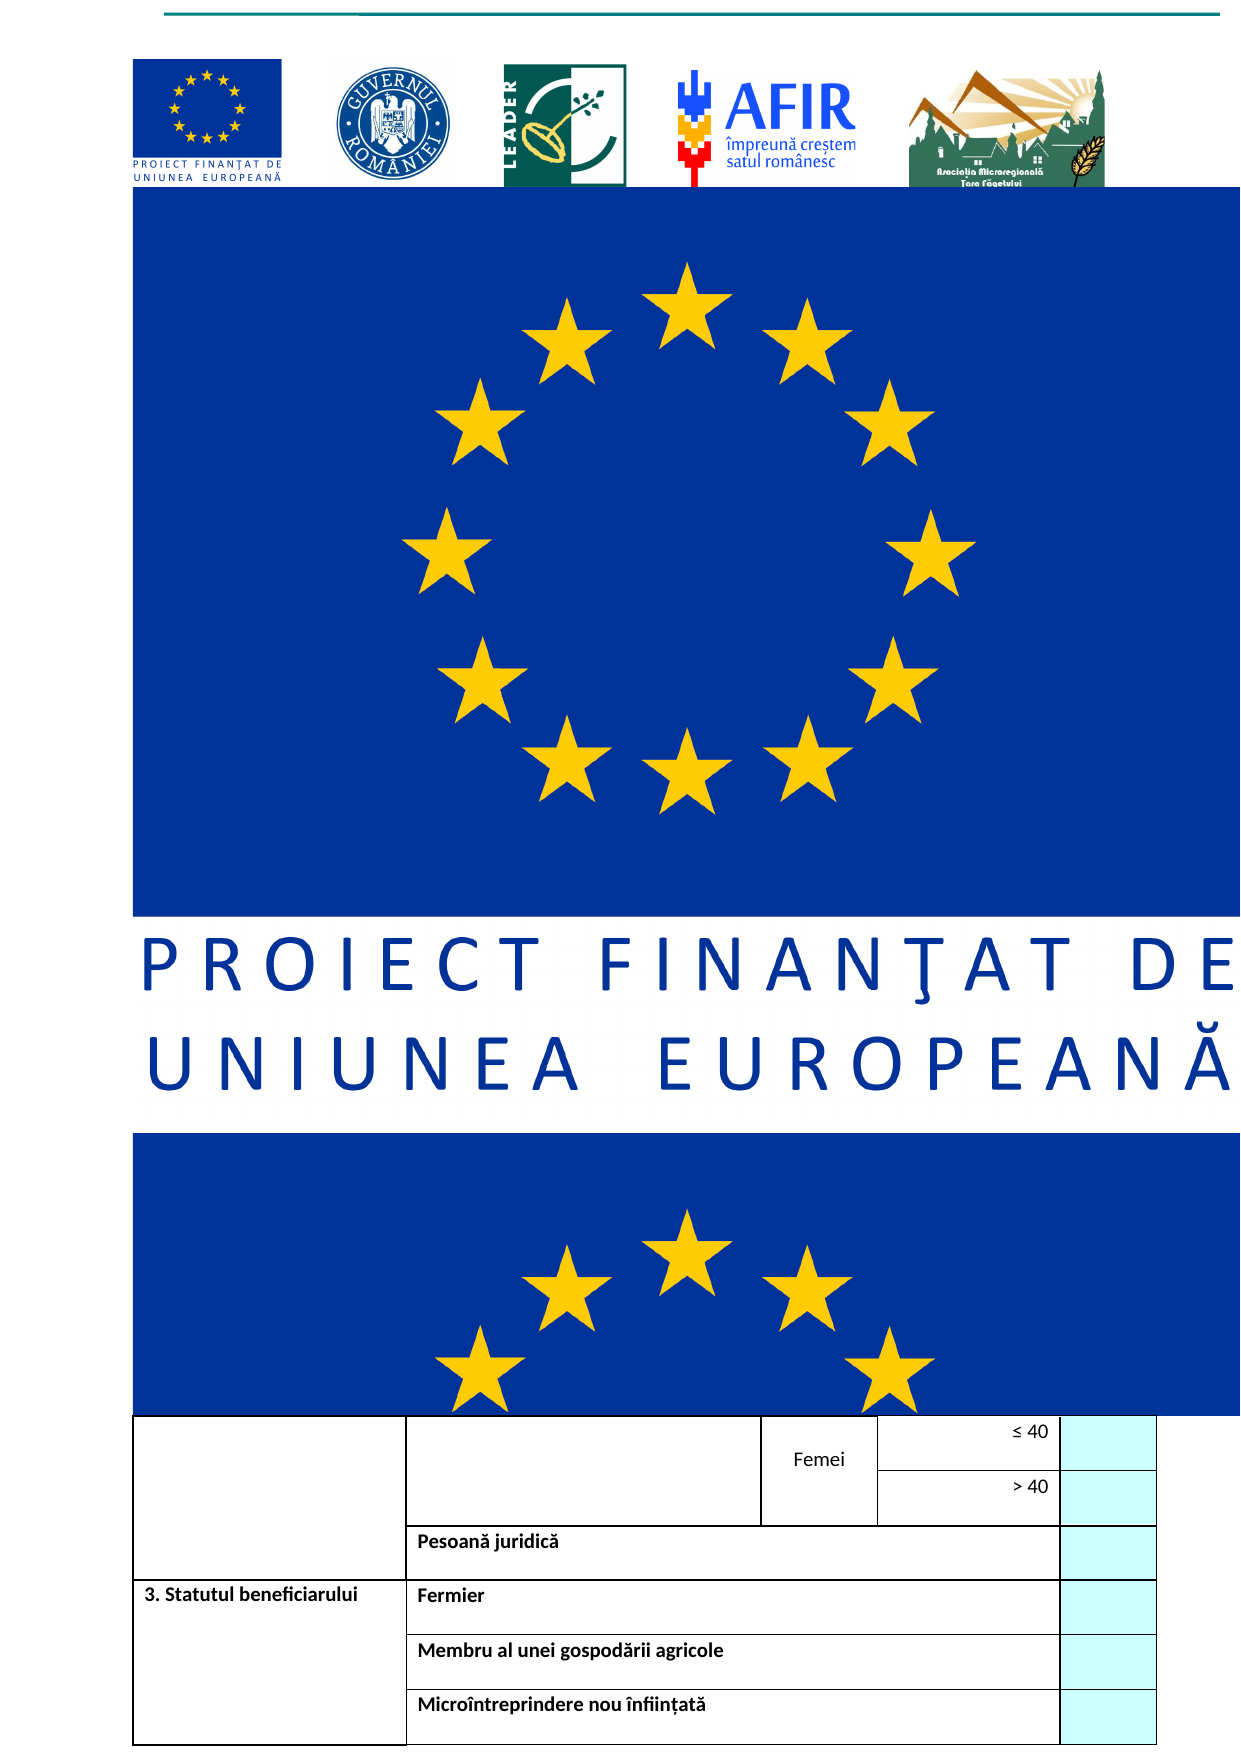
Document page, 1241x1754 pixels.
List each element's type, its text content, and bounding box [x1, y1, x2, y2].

table_cell Microîntreprindere nou înfiinţată [407, 1690, 1059, 1744]
table_cell Femei [762, 1417, 877, 1524]
picture [907, 70, 1105, 186]
table_cell [1061, 1690, 1156, 1744]
table_cell ≤ 40 [878, 1416, 1059, 1470]
table_cell [1061, 1635, 1156, 1689]
table_cell 3. Statutul beneficiarului [134, 1581, 406, 1744]
table_cell [1061, 1527, 1156, 1579]
table_cell Pesoană juridică [407, 1527, 1059, 1579]
table_cell Fermier [407, 1581, 1059, 1634]
table_cell > 40 [878, 1471, 1059, 1524]
picture [132, 59, 1241, 1416]
table_cell [1061, 1471, 1156, 1524]
table_cell [1060, 1416, 1156, 1470]
table_cell [1061, 1581, 1156, 1634]
table_cell Membru al unei gospodării agricole [407, 1635, 1059, 1689]
